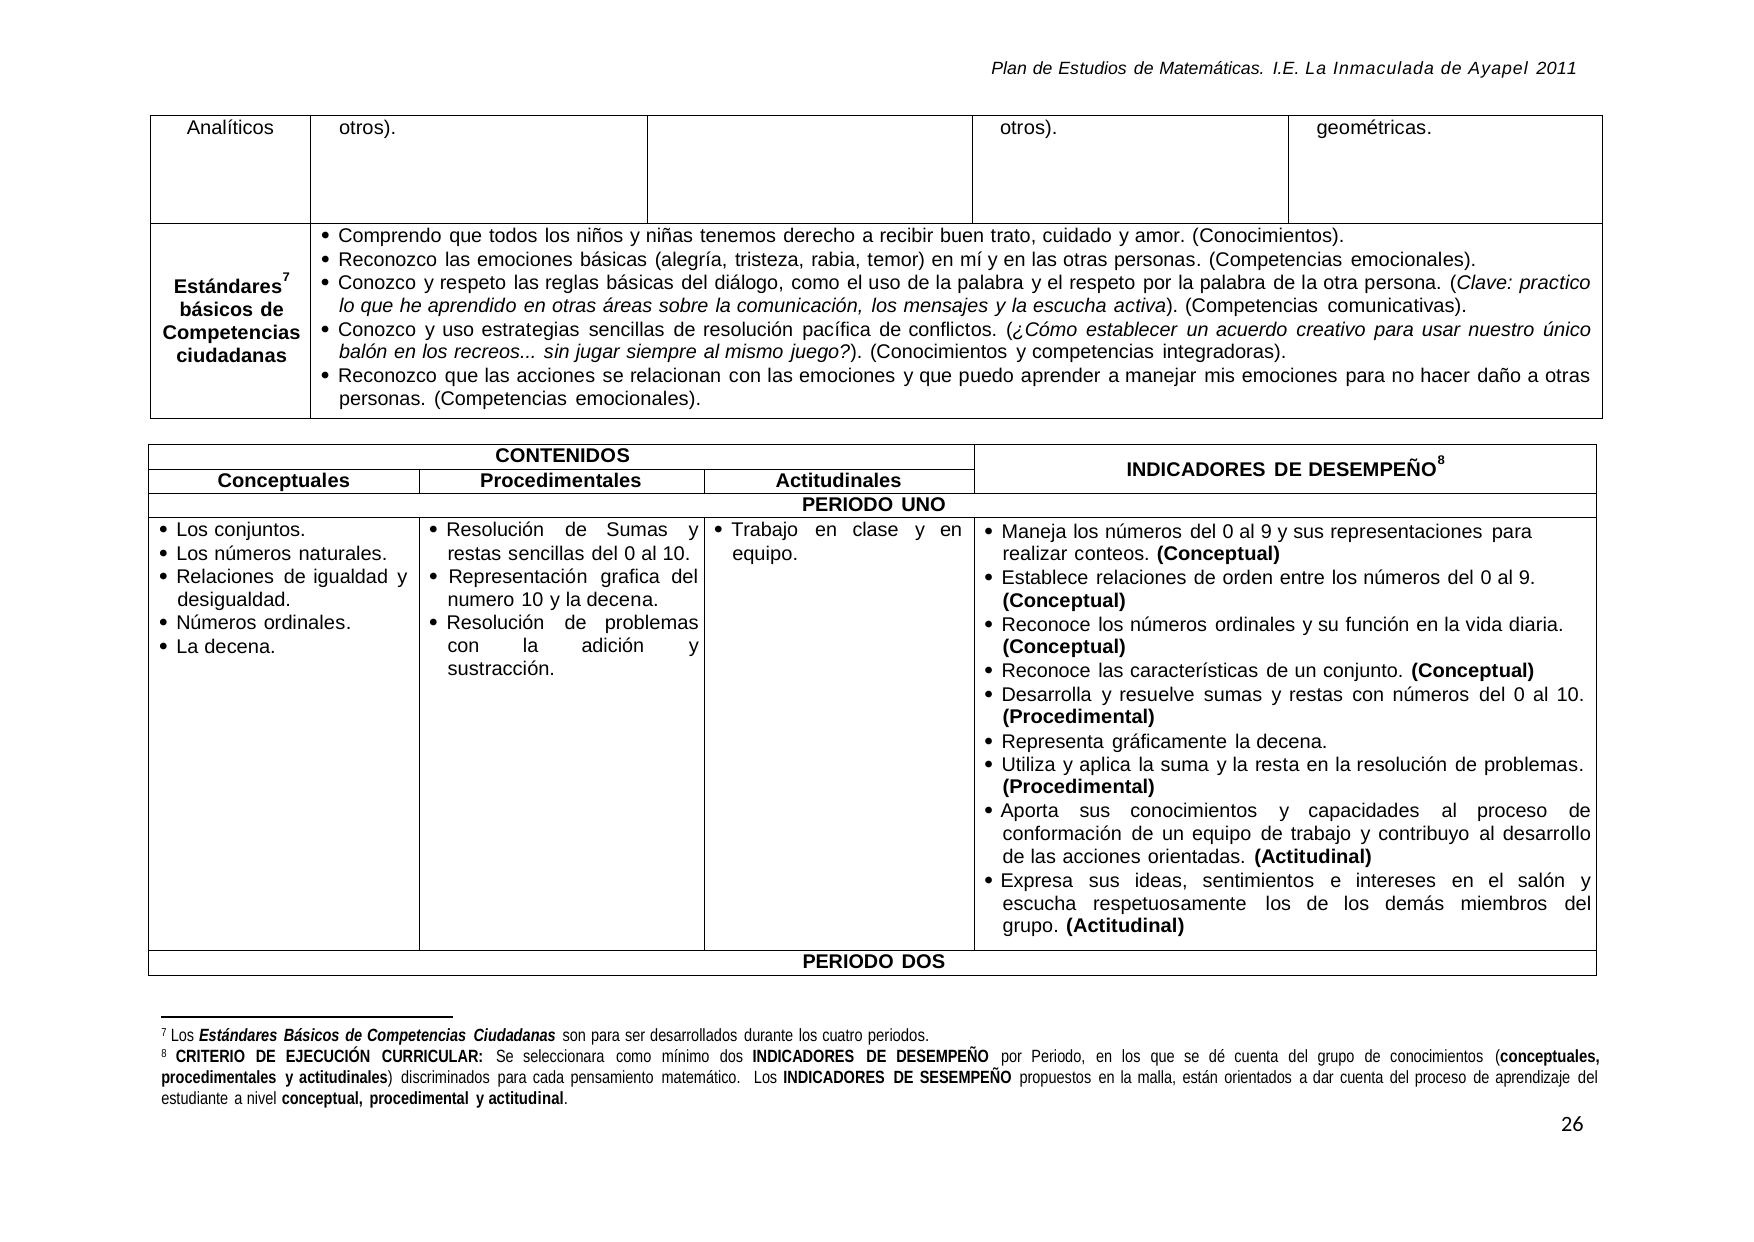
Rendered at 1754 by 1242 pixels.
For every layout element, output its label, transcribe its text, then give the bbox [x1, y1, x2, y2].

table_cell  Trabajo en clase y en equipo. [705, 518, 974, 950]
table_header otros). [973, 116, 1288, 223]
table_cell  Comprendo que todos los niños y niñas tenemos derecho a recibir buen trato, cuidado y amor. (Conocimientos).  Reconozco las emociones básicas (alegría, tristeza, rabia, temor) en mí y en las otras personas. (Competencias emocionales).  Conozco y respeto las reglas básicas del diálogo, como el uso de la palabra y el respeto por la palabra de la otra persona. (Clave: practico lo que he aprendido en otras áreas sobre la comunicación, los mensajes y la escucha activa). (Competencias comunicativas).  Conozco y uso estrategias sencillas de resolución pacífica de conflictos. (¿Cómo establecer un acuerdo creativo para usar nuestro único balón en los recreos... sin jugar siempre al mismo juego?). (Conocimientos y competencias integradoras).  Reconozco que las acciones se relacionan con las emociones y que puedo aprender a manejar mis emociones para no hacer daño a otras personas. (Competencias emocionales). [311, 224, 1602, 418]
table_cell Estándares7 básicos de Competencias ciudadanas [151, 224, 310, 418]
text 7 Los Estándares Básicos de Competencias Ciudadanas son para ser desarrollados durante los cuatro periodos. [161, 1025, 934, 1046]
table_header INDICADORES DE DESEMPEÑO8 [975, 445, 1596, 493]
table_header CONTENIDOS [149, 445, 974, 468]
table_header geométricas. [1289, 116, 1602, 223]
table_header [648, 116, 972, 223]
table_cell PERIODO UNO [149, 494, 1596, 517]
table_cell  Los conjuntos.  Los números naturales.  Relaciones de igualdad y desigualdad.  Números ordinales.  La decena. [149, 518, 419, 950]
table_header otros). [311, 116, 647, 223]
table_cell Procedimentales [420, 470, 704, 493]
text 8 CRITERIO DE EJECUCIÓN CURRICULAR: Se seleccionara como mínimo dos INDICADORES DE DESEMPEÑO por Periodo, en los que se dé cuenta del grupo de conocimientos (conceptuales, procedimentales y actitudinales) discriminados para cada pensamiento matemático. Los INDICADORES DE SESEMPEÑO propuestos en la malla, están orientados a dar cuenta del proceso de aprendizaje del estudiante a nivel conceptual, procedimental y actitudinal. [161, 1046, 1600, 1108]
table_cell Actitudinales [705, 470, 974, 493]
table_header Analíticos [151, 116, 310, 223]
table_cell PERIODO DOS [149, 951, 1596, 974]
table_cell Conceptuales [149, 470, 419, 493]
table_cell  Maneja los números del 0 al 9 y sus representaciones para realizar conteos. (Conceptual)  Establece relaciones de orden entre los números del 0 al 9. (Conceptual)  Reconoce los números ordinales y su función en la vida diaria. (Conceptual)  Reconoce las características de un conjunto. (Conceptual)  Desarrolla y resuelve sumas y restas con números del 0 al 10. (Procedimental)  Representa gráficamente la decena.  Utiliza y aplica la suma y la resta en la resolución de problemas. (Procedimental)  Aporta sus conocimientos y capacidades al proceso de conformación de un equipo de trabajo y contribuyo al desarrollo de las acciones orientadas. (Actitudinal)  Expresa sus ideas, sentimientos e intereses en el salón y escucha respetuosamente los de los demás miembros del grupo. (Actitudinal) [975, 518, 1596, 950]
table_cell  Resolución de Sumas y restas sencillas del 0 al 10.  Representación grafica del numero 10 y la decena.  Resolución de problemas con la adición y sustracción. [420, 518, 704, 950]
